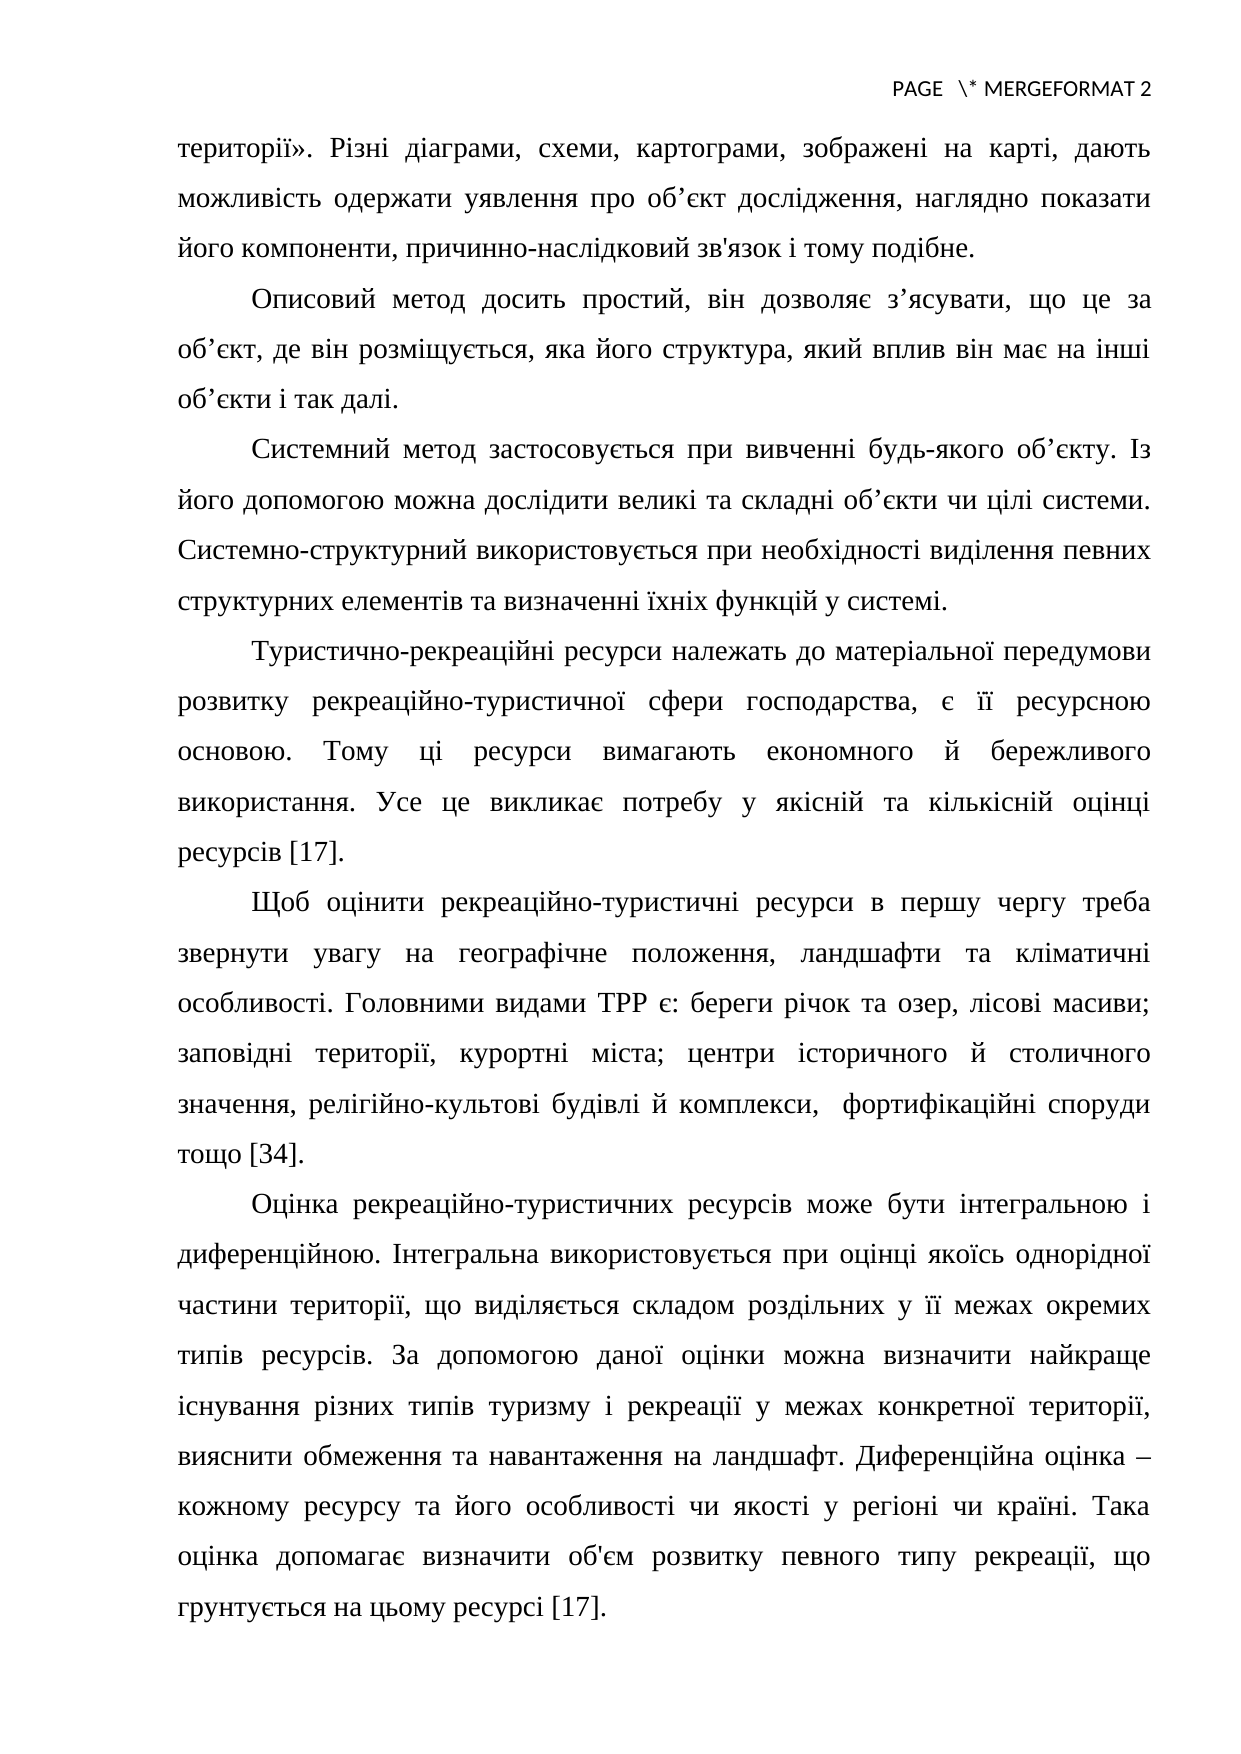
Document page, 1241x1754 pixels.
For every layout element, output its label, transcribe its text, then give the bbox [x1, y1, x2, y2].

text Описовий метод досить простий, він дозволяє з’ясувати, що це за об’єкт, де він розміщується, яка його структура, який вплив він має на інші об’єкти і так далі. [177, 281, 1152, 331]
text Туристично-рекреаційні ресурси належать до матеріальної передумови розвитку рекреаційно-туристичної сфери господарства, є її ресурсною основою. Тому ці ресурси вимагають економного й бережливого використання. Усе це викликає потребу у якісній та кількісній оцінці ресурсів [17]. [177, 633, 1152, 868]
text Оцінка рекреаційно-туристичних ресурсів може бути інтегральною і диференційною. Інтегральна використовується при оцінці якоїсь однорідної частини території, що виділяється складом роздільних у її межах окремих типів ресурсів. За допомогою даної оцінки можна визначити найкраще існування різних типів туризму і рекреації у межах конкретної території, вияснити обмеження та навантаження на ландшафт. Диференційна оцінка – кожному ресурсу та його особливості чи якості у регіоні чи країні. Така оцінка допомагає визначити об'єм розвитку певного типу рекреації, що грунтується на цьому ресурсі [17]. [177, 1186, 1152, 1622]
text Системний метод застосовується при вивченні будь-якого об’єкту. Із його допомогою можна дослідити великі та складні об’єкти чи цілі системи. Системно-структурний використовується при необхідності виділення певних структурних елементів та визначенні їхніх функцій у системі. [177, 432, 1152, 616]
text Описовий метод досить простий, він дозволяє з’ясувати, що це за об’єкт, де він розміщується, яка його структура, який вплив він має на інші об’єкти і так далі. [177, 364, 1152, 415]
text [177, 130, 1152, 264]
text Щоб оцінити рекреаційно-туристичні ресурси в першу чергу треба звернути увагу на географічне положення, ландшафти та кліматичні особливості. Головними видами ТРР є: береги річок та озер, лісові масиви; заповідні території, курортні міста; центри історичного й столичного значення, релігійно-культові будівлі й комплекси, фортифікаційні споруди тощо [34]. [177, 884, 1152, 1169]
